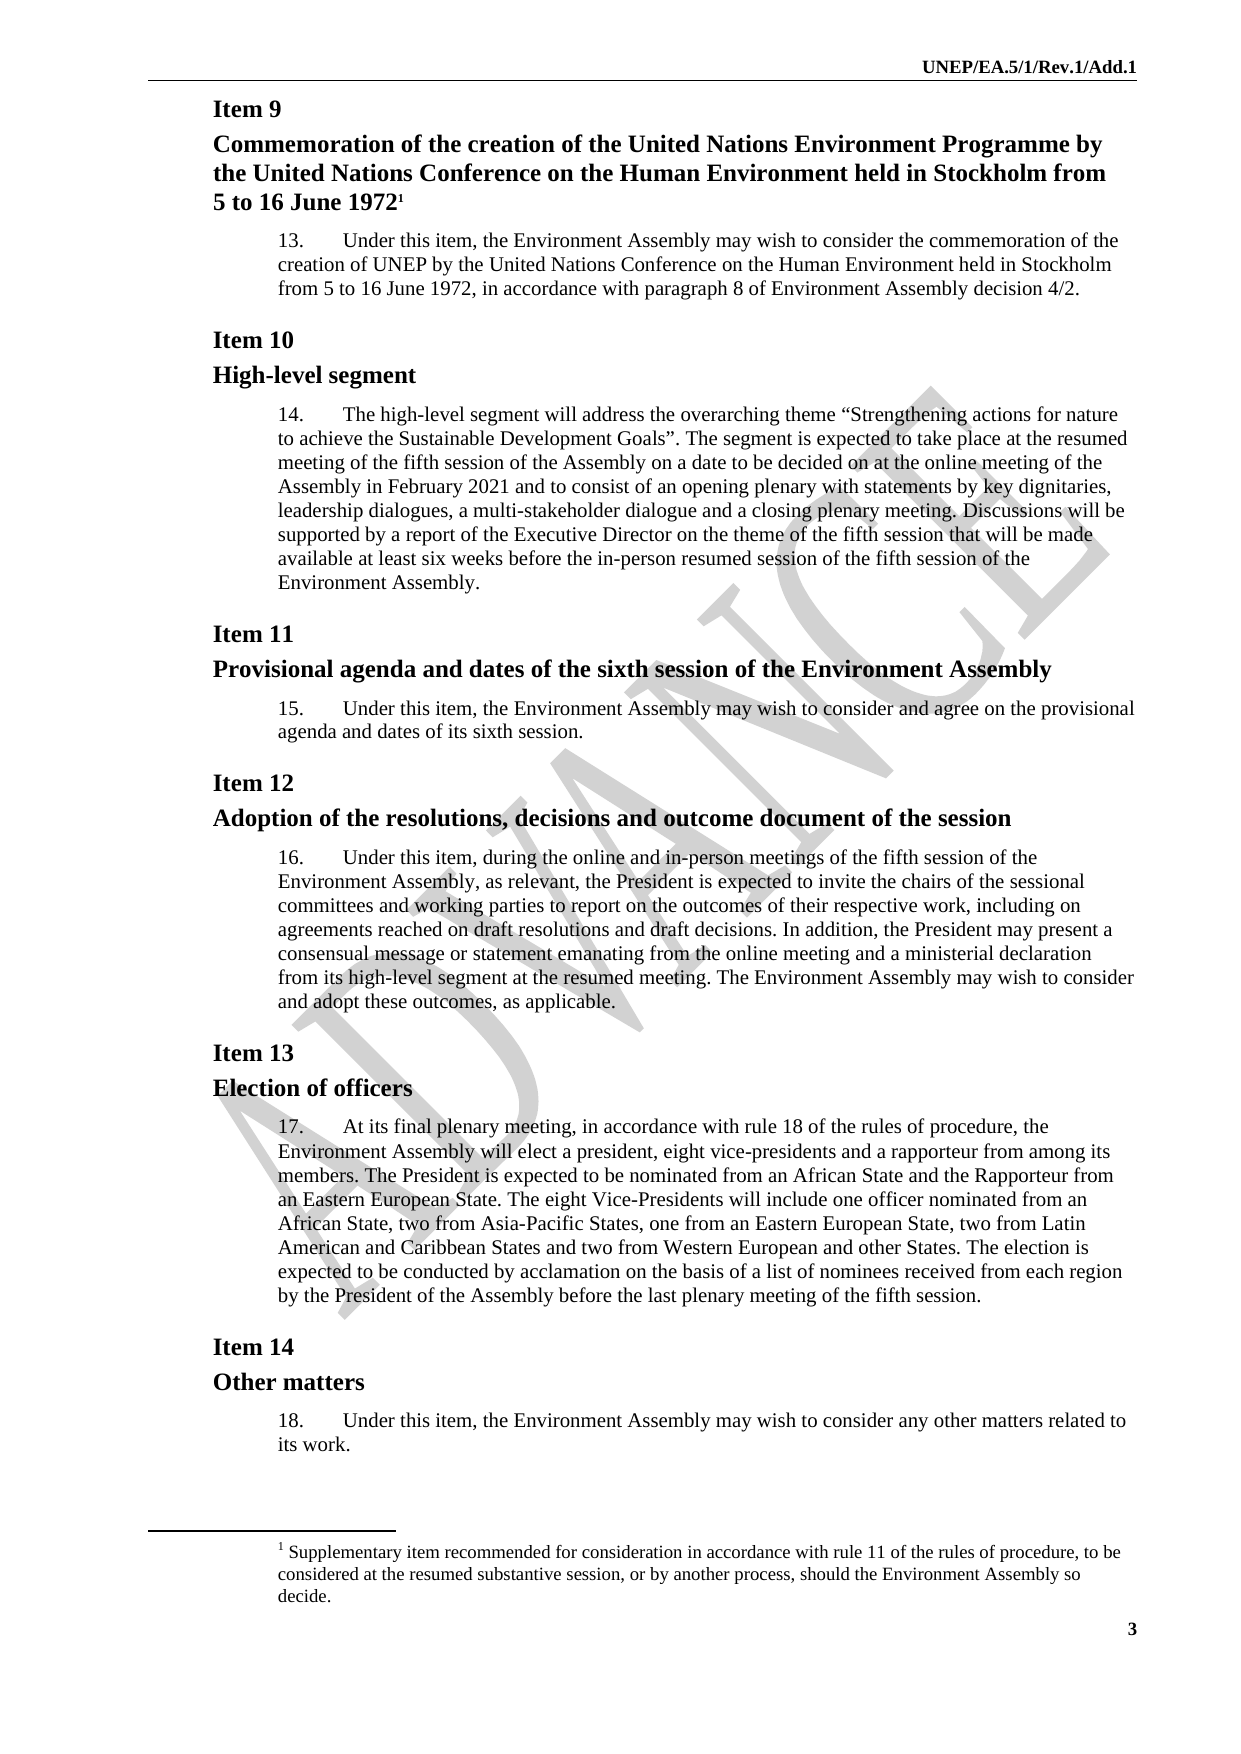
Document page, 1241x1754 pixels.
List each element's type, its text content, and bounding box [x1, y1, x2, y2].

text Item 14 [213, 1332, 1107, 1361]
text Commemoration of the creation of the United Nations Environment Programme by the United Nations Conference on the Human Environment held in Stockholm from 5 to 16 June 1972 [213, 129, 1107, 216]
text Item 13 [213, 1038, 1107, 1067]
text Provisional agenda and dates of the sixth session of the Environment Assembly [213, 654, 1107, 683]
text High-level segment [213, 360, 1107, 389]
text Under this item, the Environment Assembly may wish to consider any other matters related to its work. [278, 1408, 1137, 1456]
text At its final plenary meeting, in accordance with rule 18 of the rules of procedure, the Environment Assembly will elect a president, eight vice-presidents and a rapporteur from among its members. The President is expected to be nominated from an African State and the Rapporteur from an Eastern European State. The eight Vice-Presidents will include one officer nominated from an African State, two from Asia-Pacific States, one from an Eastern European State, two from Latin American and Caribbean States and two from Western European and other States. The election is expected to be conducted by acclamation on the basis of a list of nominees received from each region by the President of the Assembly before the last plenary meeting of the fifth session. [278, 1114, 1137, 1307]
text Other matters [213, 1367, 1107, 1396]
text Under this item, during the online and in-person meetings of the fifth session of the Environment Assembly, as relevant, the President is expected to invite the chairs of the sessional committees and working parties to report on the outcomes of their respective work, including on agreements reached on draft resolutions and draft decisions. In addition, the President may present a consensual message or statement emanating from the online meeting and a ministerial declaration from its high-level segment at the resumed meeting. The Environment Assembly may wish to consider and adopt these outcomes, as applicable. [278, 845, 1137, 1013]
text Under this item, the Environment Assembly may wish to consider and agree on the provisional agenda and dates of its sixth session. [278, 695, 1137, 743]
text Item 9 [213, 94, 1107, 123]
text Under this item, the Environment Assembly may wish to consider the commemoration of the creation of UNEP by the United Nations Conference on the Human Environment held in Stockholm from 5 to 16 June 1972, in accordance with paragraph 8 of Environment Assembly decision 4/2. [278, 228, 1137, 300]
text Item 10 [213, 325, 1107, 354]
text Adoption of the resolutions, decisions and outcome document of the session [213, 803, 1107, 832]
text Election of officers [213, 1073, 1107, 1102]
text Item 11 [213, 619, 1107, 648]
text Item 12 [213, 768, 1107, 797]
text The high-level segment will address the overarching theme “Strengthening actions for nature to achieve the Sustainable Development Goals”. The segment is expected to take place at the resumed meeting of the fifth session of the Assembly on a date to be decided on at the online meeting of the Assembly in February 2021 and to consist of an opening plenary with statements by key dignitaries, leadership dialogues, a multi-stakeholder dialogue and a closing plenary meeting. Discussions will be supported by a report of the Executive Director on the theme of the fifth session that will be made available at least six weeks before the in-person resumed session of the fifth session of the Environment Assembly. [278, 402, 1137, 594]
